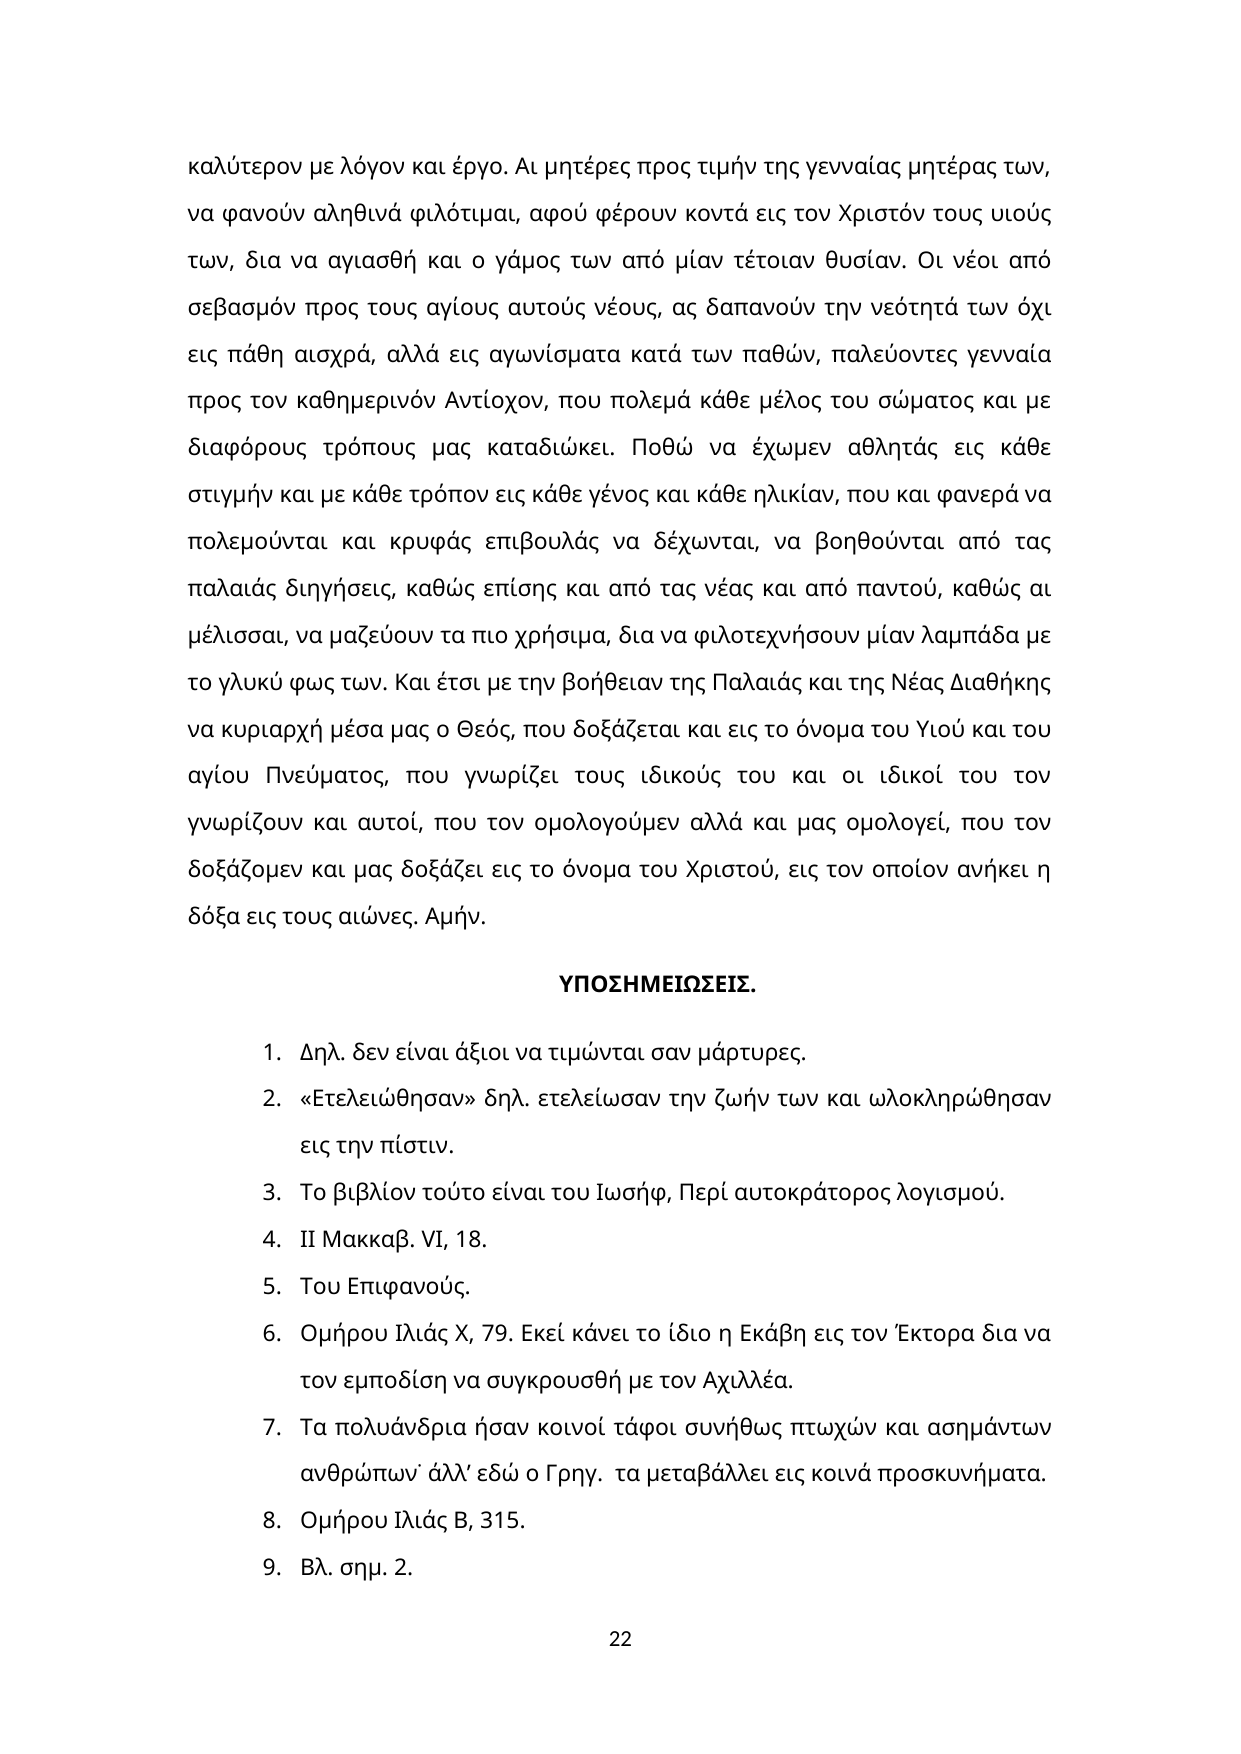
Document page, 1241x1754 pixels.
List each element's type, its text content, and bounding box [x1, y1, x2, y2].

list Βλ. σημ. 2. [262, 1551, 1053, 1582]
list Το βιβλίον τούτο είναι του Ιωσήφ, Περί αυτοκράτορος λογισμού. [262, 1176, 1053, 1207]
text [187, 150, 1053, 931]
list Ομήρου Ιλιάς Β, 315. [262, 1504, 1053, 1535]
list Δηλ. δεν είναι άξιοι να τιμώνται σαν μάρτυρες. [262, 1035, 1053, 1067]
list Τα πολυάνδρια ήσαν κοινοί τάφοι συνήθως πτωχών και ασημάντων ανθρώπων˙ άλλ’ εδώ ο Γρηγ. τα μεταβάλλει εις κοινά προσκυνήματα. [262, 1410, 1053, 1488]
list «Ετελειώθησαν» δηλ. ετελείωσαν την ζωήν των και ωλοκληρώθησαν εις την πίστιν. [262, 1082, 1053, 1160]
text ΥΠΟΣΗΜΕΙΩΣΕΙΣ. [187, 968, 1053, 999]
list Ομήρου Ιλιάς Χ, 79. Εκεί κάνει το ίδιο η Εκάβη εις τον Έκτορα δια να τον εμποδίση να συγκρουσθή με τον Αχιλλέα. [262, 1317, 1053, 1395]
list ΙΙ Μακκαβ. VI, 18. [262, 1223, 1053, 1254]
list Του Επιφανούς. [262, 1270, 1053, 1301]
